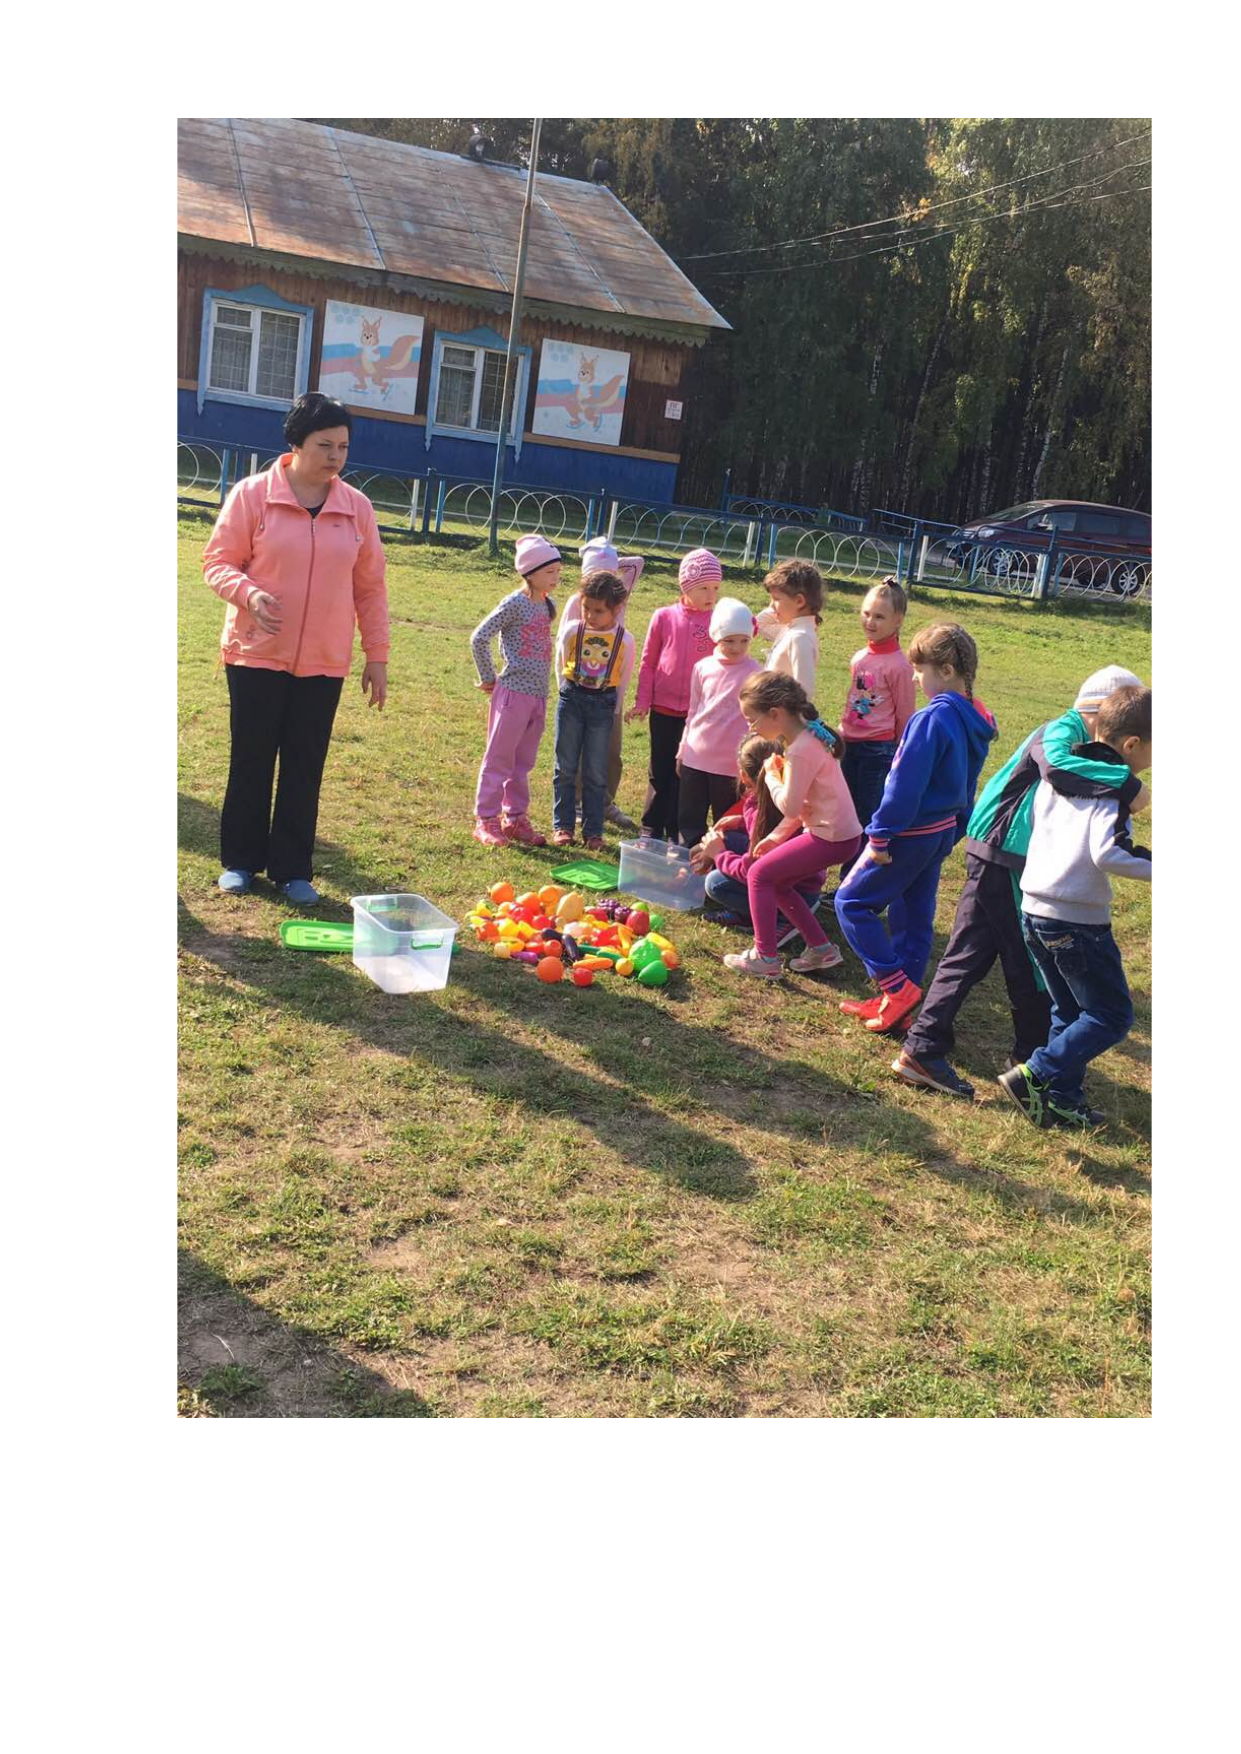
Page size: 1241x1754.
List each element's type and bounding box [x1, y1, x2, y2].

picture [177, 118, 1152, 1418]
